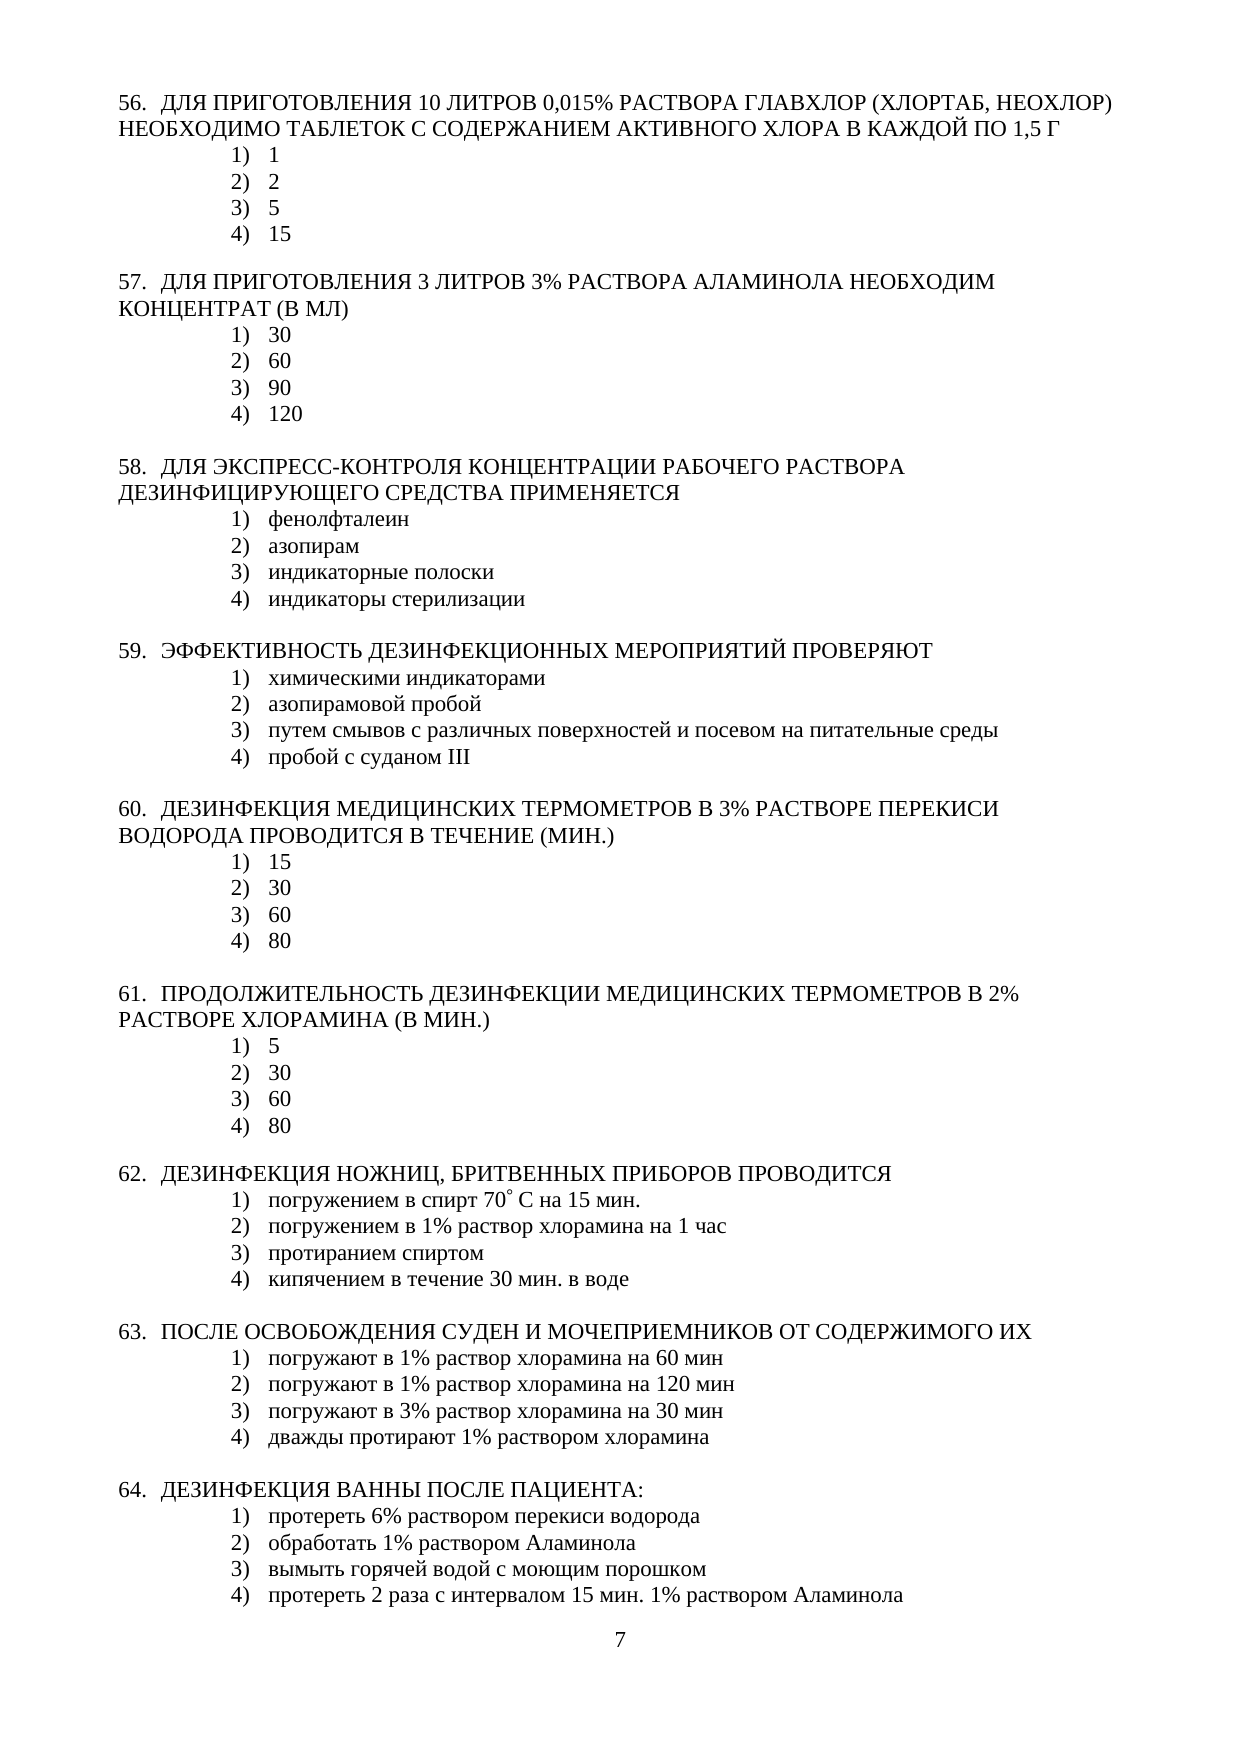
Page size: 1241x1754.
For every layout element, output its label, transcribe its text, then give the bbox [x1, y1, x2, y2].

list 15 [231, 848, 1122, 874]
list ДЛЯ ПРИГОТОВЛЕНИЯ 3 ЛИТРОВ 3% РАСТВОРА АЛАМИНОЛА НЕОБХОДИМ КОНЦЕНТРАТ (В МЛ) [118, 268, 1122, 321]
list фенолфталеин [231, 506, 1122, 532]
list погружают в 3% раствор хлорамина на 30 мин [231, 1397, 1122, 1423]
list химическими индикаторами [231, 664, 1122, 690]
list ДЕЗИНФЕКЦИЯ МЕДИЦИНСКИХ ТЕРМОМЕТРОВ В 3% РАСТВОРЕ ПЕРЕКИСИ ВОДОРОДА ПРОВОДИТСЯ В ТЕЧЕНИЕ (МИН.) [118, 795, 1122, 848]
list погружением в спирт 70 С на 15 мин. [231, 1186, 1122, 1212]
list 80 [231, 927, 1122, 953]
list путем смывов с различных поверхностей и посевом на питательные среды [231, 716, 1122, 743]
list индикаторы стерилизации [231, 584, 1122, 611]
list ПРОДОЛЖИТЕЛЬНОСТЬ ДЕЗИНФЕКЦИИ МЕДИЦИНСКИХ ТЕРМОМЕТРОВ В 2% РАСТВОРЕ ХЛОРАМИНА (В МИН.) [118, 980, 1122, 1033]
list 5 [231, 1033, 1122, 1059]
list 30 [231, 874, 1122, 901]
list 120 [231, 400, 1122, 426]
list 90 [231, 374, 1122, 400]
list 60 [231, 901, 1122, 927]
list 1 [231, 141, 1122, 168]
list ДЕЗИНФЕКЦИЯ ВАННЫ ПОСЛЕ ПАЦИЕНТА: [118, 1476, 1122, 1502]
list погружением в 1% раствор хлорамина на 1 час [231, 1212, 1122, 1239]
list азопирамовой пробой [231, 690, 1122, 716]
list 5 [231, 194, 1122, 220]
list 60 [231, 1085, 1122, 1112]
list 80 [231, 1112, 1122, 1138]
list 15 [231, 220, 1122, 247]
list ДЛЯ ЭКСПРЕСС-КОНТРОЛЯ КОНЦЕНТРАЦИИ РАБОЧЕГО РАСТВОРА ДЕЗИНФИЦИРУЮЩЕГО СРЕДСТВА ПРИМЕНЯЕТСЯ [118, 453, 1122, 506]
list 60 [231, 347, 1122, 374]
list азопирам [231, 532, 1122, 558]
list погружают в 1% раствор хлорамина на 60 мин [231, 1344, 1122, 1370]
list кипячением в течение 30 мин. в воде [231, 1265, 1122, 1291]
list ДЕЗИНФЕКЦИЯ НОЖНИЦ, БРИТВЕННЫХ ПРИБОРОВ ПРОВОДИТСЯ [118, 1159, 1122, 1186]
list пробой с суданом III [231, 743, 1122, 769]
list протереть 6% раствором перекиси водорода [231, 1502, 1122, 1528]
list 2 [231, 168, 1122, 194]
list протиранием спиртом [231, 1239, 1122, 1265]
list обработать 1% раствором Аламинола [231, 1528, 1122, 1555]
list ЭФФЕКТИВНОСТЬ ДЕЗИНФЕКЦИОННЫХ МЕРОПРИЯТИЙ ПРОВЕРЯЮТ [118, 637, 1122, 664]
list ДЛЯ ПРИГОТОВЛЕНИЯ 10 ЛИТРОВ 0,015% РАСТВОРА ГЛАВХЛОР (ХЛОРТАБ, НЕОХЛОР) НЕОБХОДИМО ТАБЛЕТОК С СОДЕРЖАНИЕМ АКТИВНОГО ХЛОРА В КАЖДОЙ ПО 1,5 Г [118, 89, 1122, 141]
list протереть 2 раза с интервалом 15 мин. 1% раствором Аламинола [231, 1581, 1122, 1608]
list дважды протирают 1% раствором хлорамина [231, 1423, 1122, 1449]
list погружают в 1% раствор хлорамина на 120 мин [231, 1370, 1122, 1397]
list ПОСЛЕ ОСВОБОЖДЕНИЯ СУДЕН И МОЧЕПРИЕМНИКОВ ОТ СОДЕРЖИМОГО ИХ [118, 1318, 1122, 1344]
list 30 [231, 321, 1122, 347]
list 30 [231, 1059, 1122, 1085]
list вымыть горячей водой с моющим порошком [231, 1555, 1122, 1581]
list индикаторные полоски [231, 558, 1122, 584]
